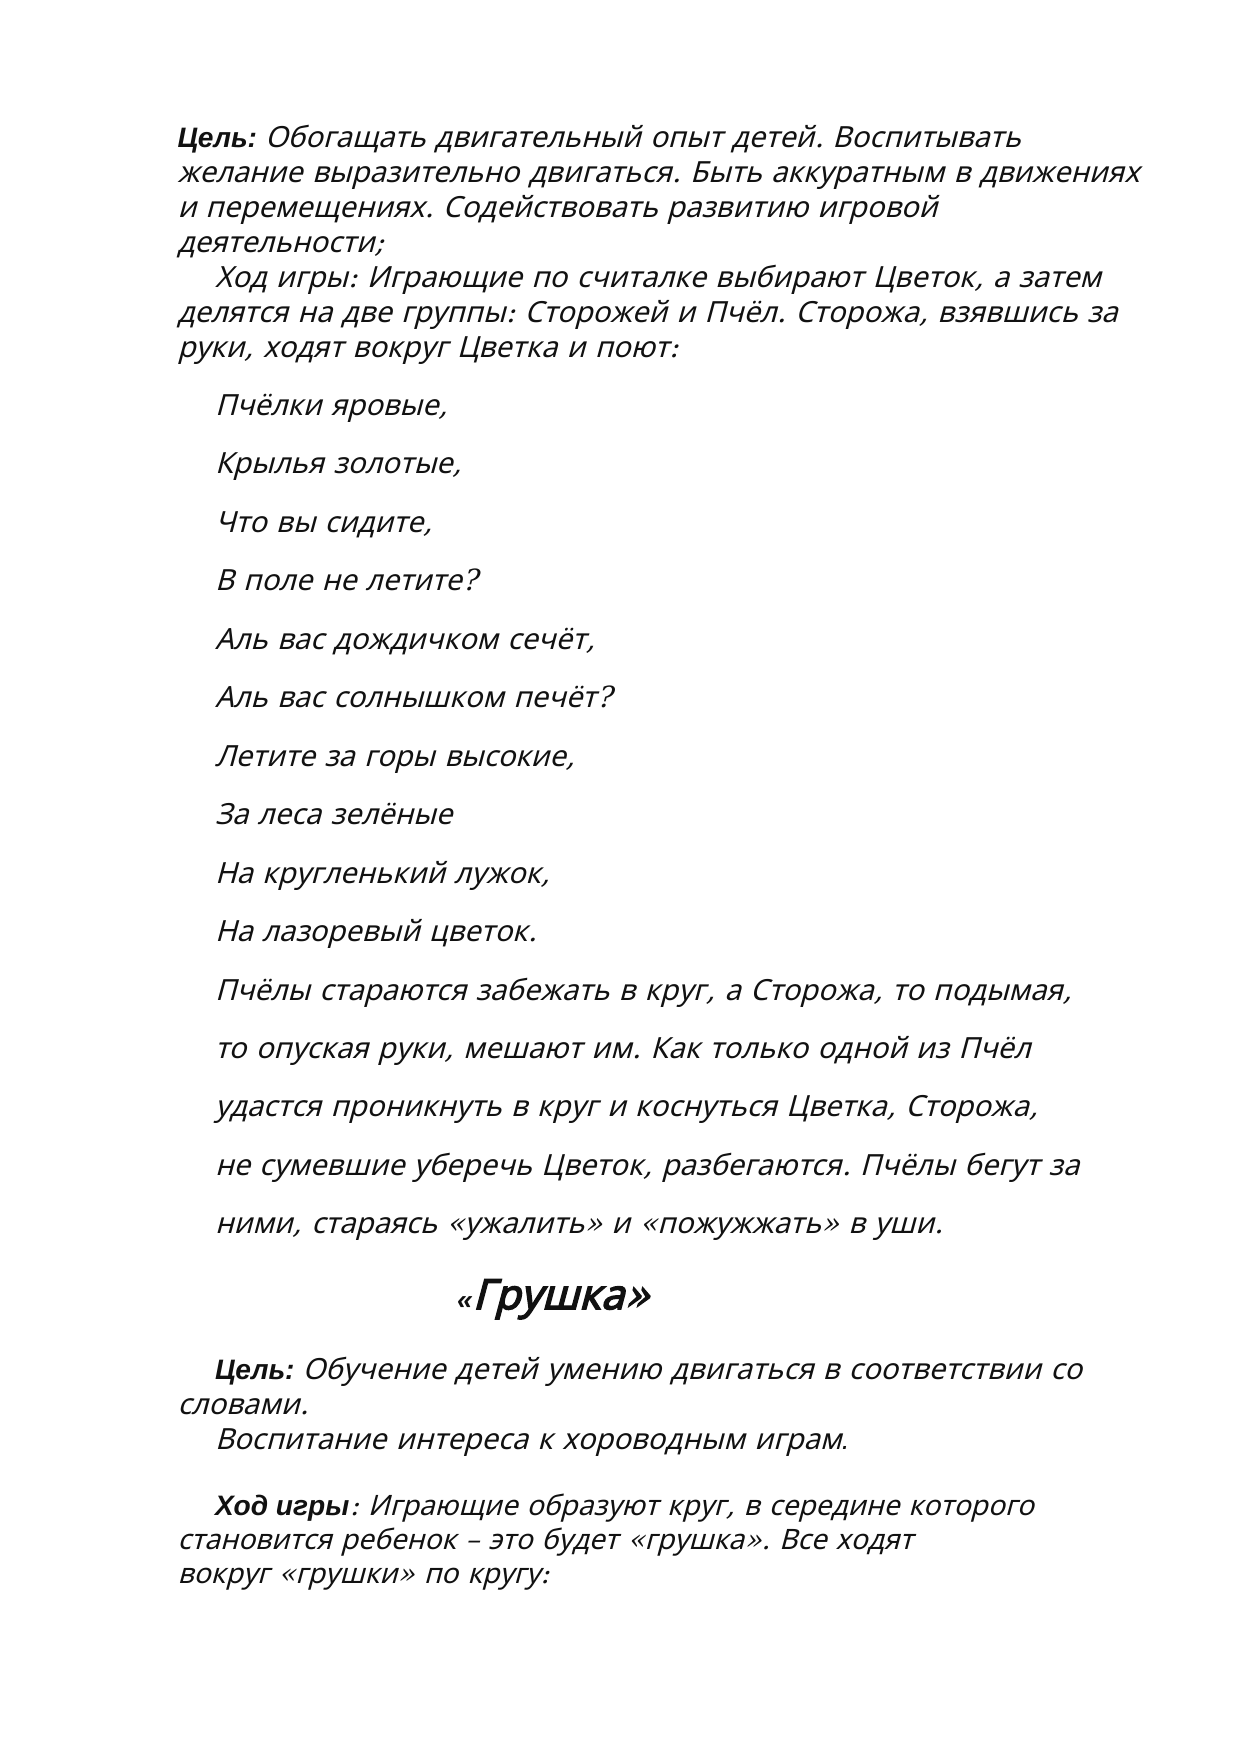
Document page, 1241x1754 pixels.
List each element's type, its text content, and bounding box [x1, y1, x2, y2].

text В поле не летите? [177, 562, 1152, 597]
text Летите за горы высокие, [177, 737, 1152, 772]
text «Грушка» [177, 1268, 1152, 1318]
text Что вы сидите, [177, 503, 1152, 538]
text Аль вас дождичком сечёт, [177, 620, 1152, 655]
text удастся проникнуть в круг и коснуться Цветка, Сторожа, [177, 1088, 1152, 1123]
text Ход игры: Играющие по считалке выбирают Цветок, а затем делятся на две группы: Сторожей и Пчёл. Сторожа, взявшись за руки, ходят вокруг Цветка и поют: [177, 258, 1152, 363]
text На лазоревый цветок. [177, 912, 1152, 947]
text Цель: Обучение детей умению двигаться в соответствии со словами. [177, 1350, 1152, 1420]
text Аль вас солнышком печёт? [177, 679, 1152, 714]
text Пчёлки яровые, [177, 387, 1152, 422]
text Пчёлы стараются забежать в круг, а Сторожа, то подымая, [177, 971, 1152, 1006]
text Крылья золотые, [177, 445, 1152, 480]
text Цель: Обогащать двигательный опыт детей. Воспитывать желание выразительно двигаться. Быть аккуратным в движениях и перемещениях. Содействовать развитию игровой деятельности; [177, 118, 1152, 258]
text не сумевшие уберечь Цветок, разбегаются. Пчёлы бегут за [177, 1146, 1152, 1181]
text ними, стараясь «ужалить» и «пожужжать» в уши. [177, 1205, 1152, 1240]
text За леса зелёные [177, 796, 1152, 831]
text На кругленький лужок, [177, 854, 1152, 889]
text Воспитание интереса к хороводным играм. [177, 1420, 1152, 1455]
text то опуская руки, мешают им. Как только одной из Пчёл [177, 1029, 1152, 1064]
text Ход игры: Играющие образуют круг, в середине которого становится ребенок – это будет «грушка». Все ходят вокруг «грушки» по кругу: [177, 1487, 1152, 1589]
